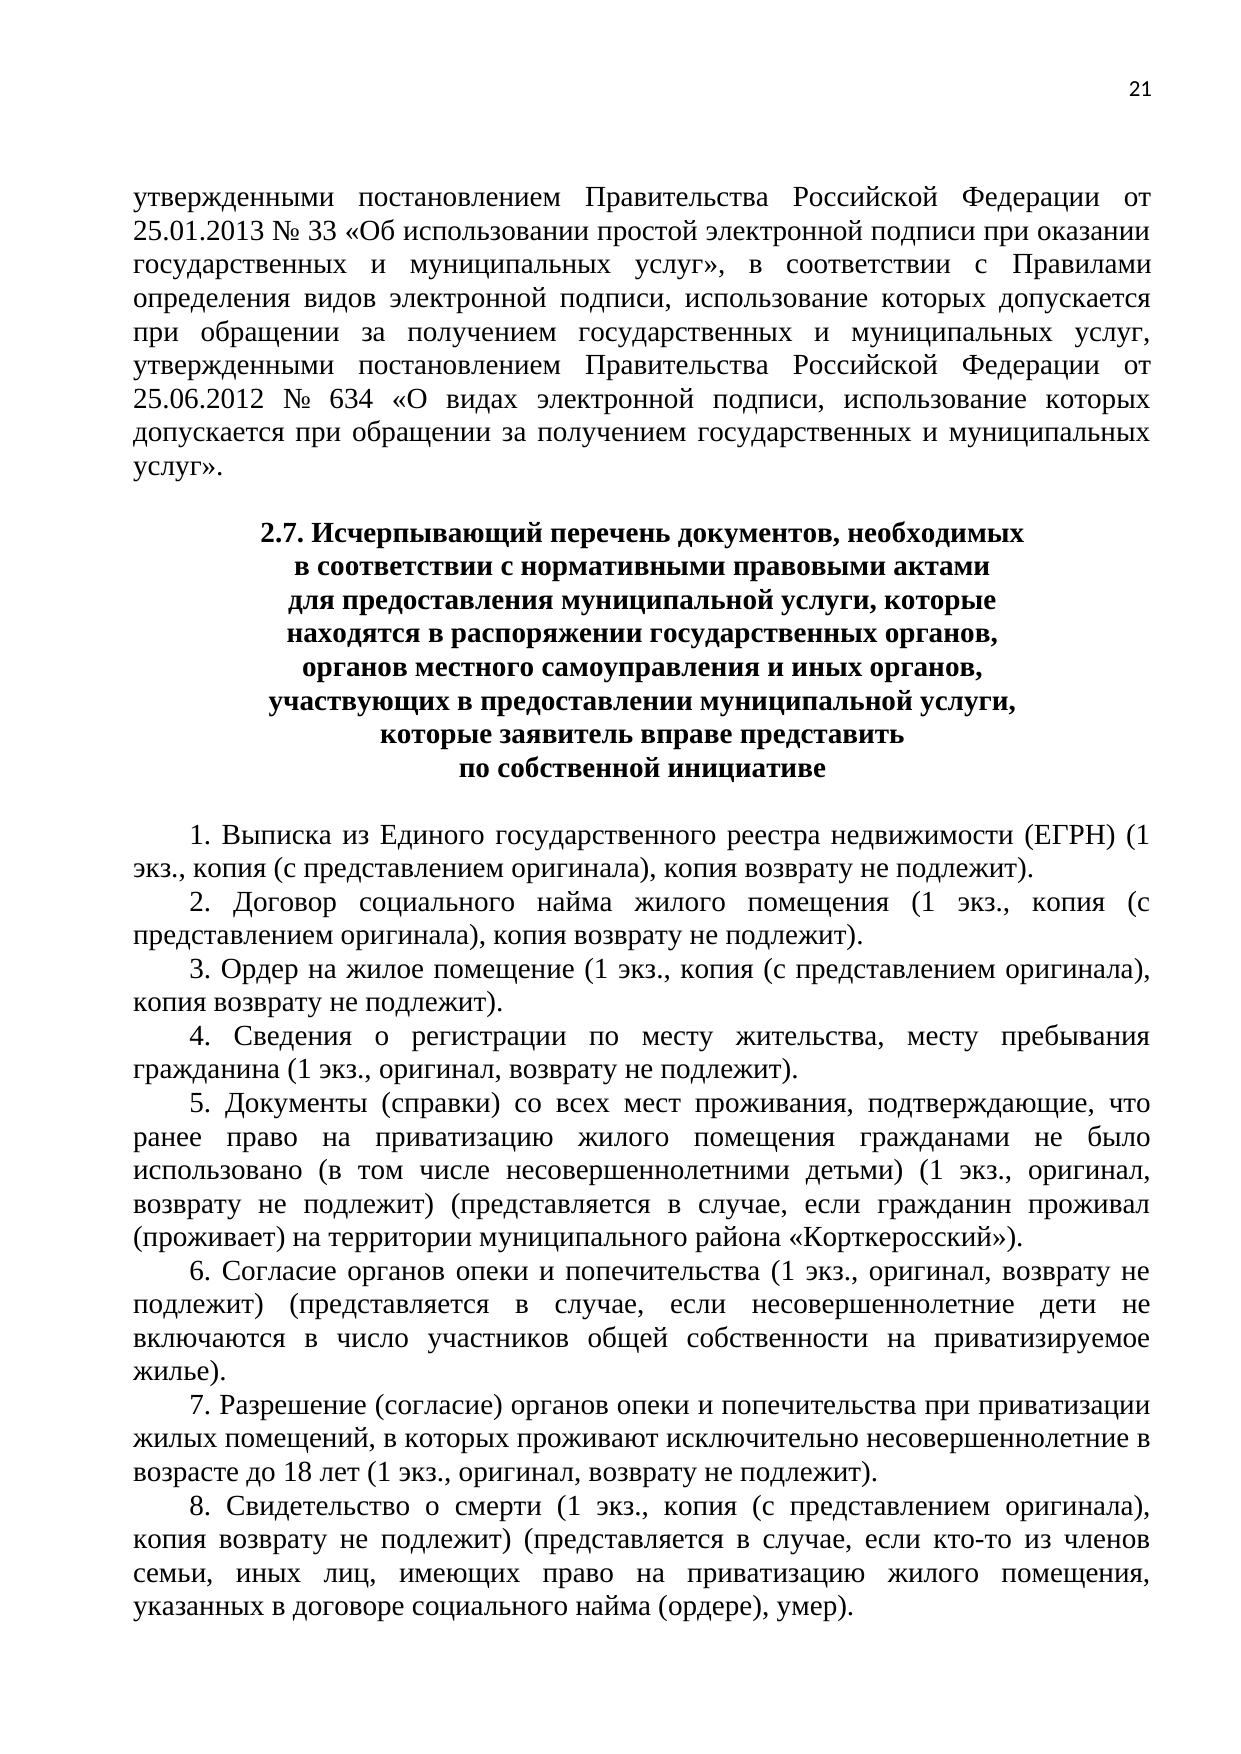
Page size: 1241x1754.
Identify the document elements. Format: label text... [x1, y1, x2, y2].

text в соответствии с нормативными правовыми актами [133, 548, 1152, 582]
text участвующих в предоставлении муниципальной услуги, [133, 683, 1152, 716]
text 2. Договор социального найма жилого помещения (1 экз., копия (с представлением оригинала), копия возврату не подлежит). [133, 884, 1152, 951]
text 7. Разрешение (согласие) органов опеки и попечительства при приватизации жилых помещений, в которых проживают исключительно несовершеннолетние в возрасте до 18 лет (1 экз., оригинал, возврату не подлежит). [133, 1387, 1152, 1488]
text 5. Документы (справки) со всех мест проживания, подтверждающие, что ранее право на приватизацию жилого помещения гражданами не было использовано (в том числе несовершеннолетними детьми) (1 экз., оригинал, возврату не подлежит) (представляется в случае, если гражданин проживал (проживает) на территории муниципального района «Корткеросский»). [133, 1085, 1152, 1253]
text находятся в распоряжении государственных органов, [133, 616, 1152, 649]
text органов местного самоуправления и иных органов, [133, 649, 1152, 683]
text по собственной инициативе [133, 750, 1152, 783]
text 3. Ордер на жилое помещение (1 экз., копия (с представлением оригинала), копия возврату не подлежит). [133, 951, 1152, 1018]
text 6. Согласие органов опеки и попечительства (1 экз., оригинал, возврату не подлежит) (представляется в случае, если несовершеннолетние дети не включаются в число участников общей собственности на приватизируемое жилье). [133, 1253, 1152, 1387]
text 8. Свидетельство о смерти (1 экз., копия (с представлением оригинала), копия возврату не подлежит) (представляется в случае, если кто-то из членов семьи, иных лиц, имеющих право на приватизацию жилого помещения, указанных в договоре социального найма (ордере), умер). [133, 1488, 1152, 1622]
text 2.7. Исчерпывающий перечень документов, необходимых [133, 515, 1152, 548]
text для предоставления муниципальной услуги, которые [133, 582, 1152, 616]
text 4. Сведения о регистрации по месту жительства, месту пребывания гражданина (1 экз., оригинал, возврату не подлежит). [133, 1018, 1152, 1085]
text которые заявитель вправе представить [133, 716, 1152, 750]
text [133, 179, 1152, 481]
text 1. Выписка из Единого государственного реестра недвижимости (ЕГРН) (1 экз., копия (с представлением оригинала), копия возврату не подлежит). [133, 817, 1152, 884]
